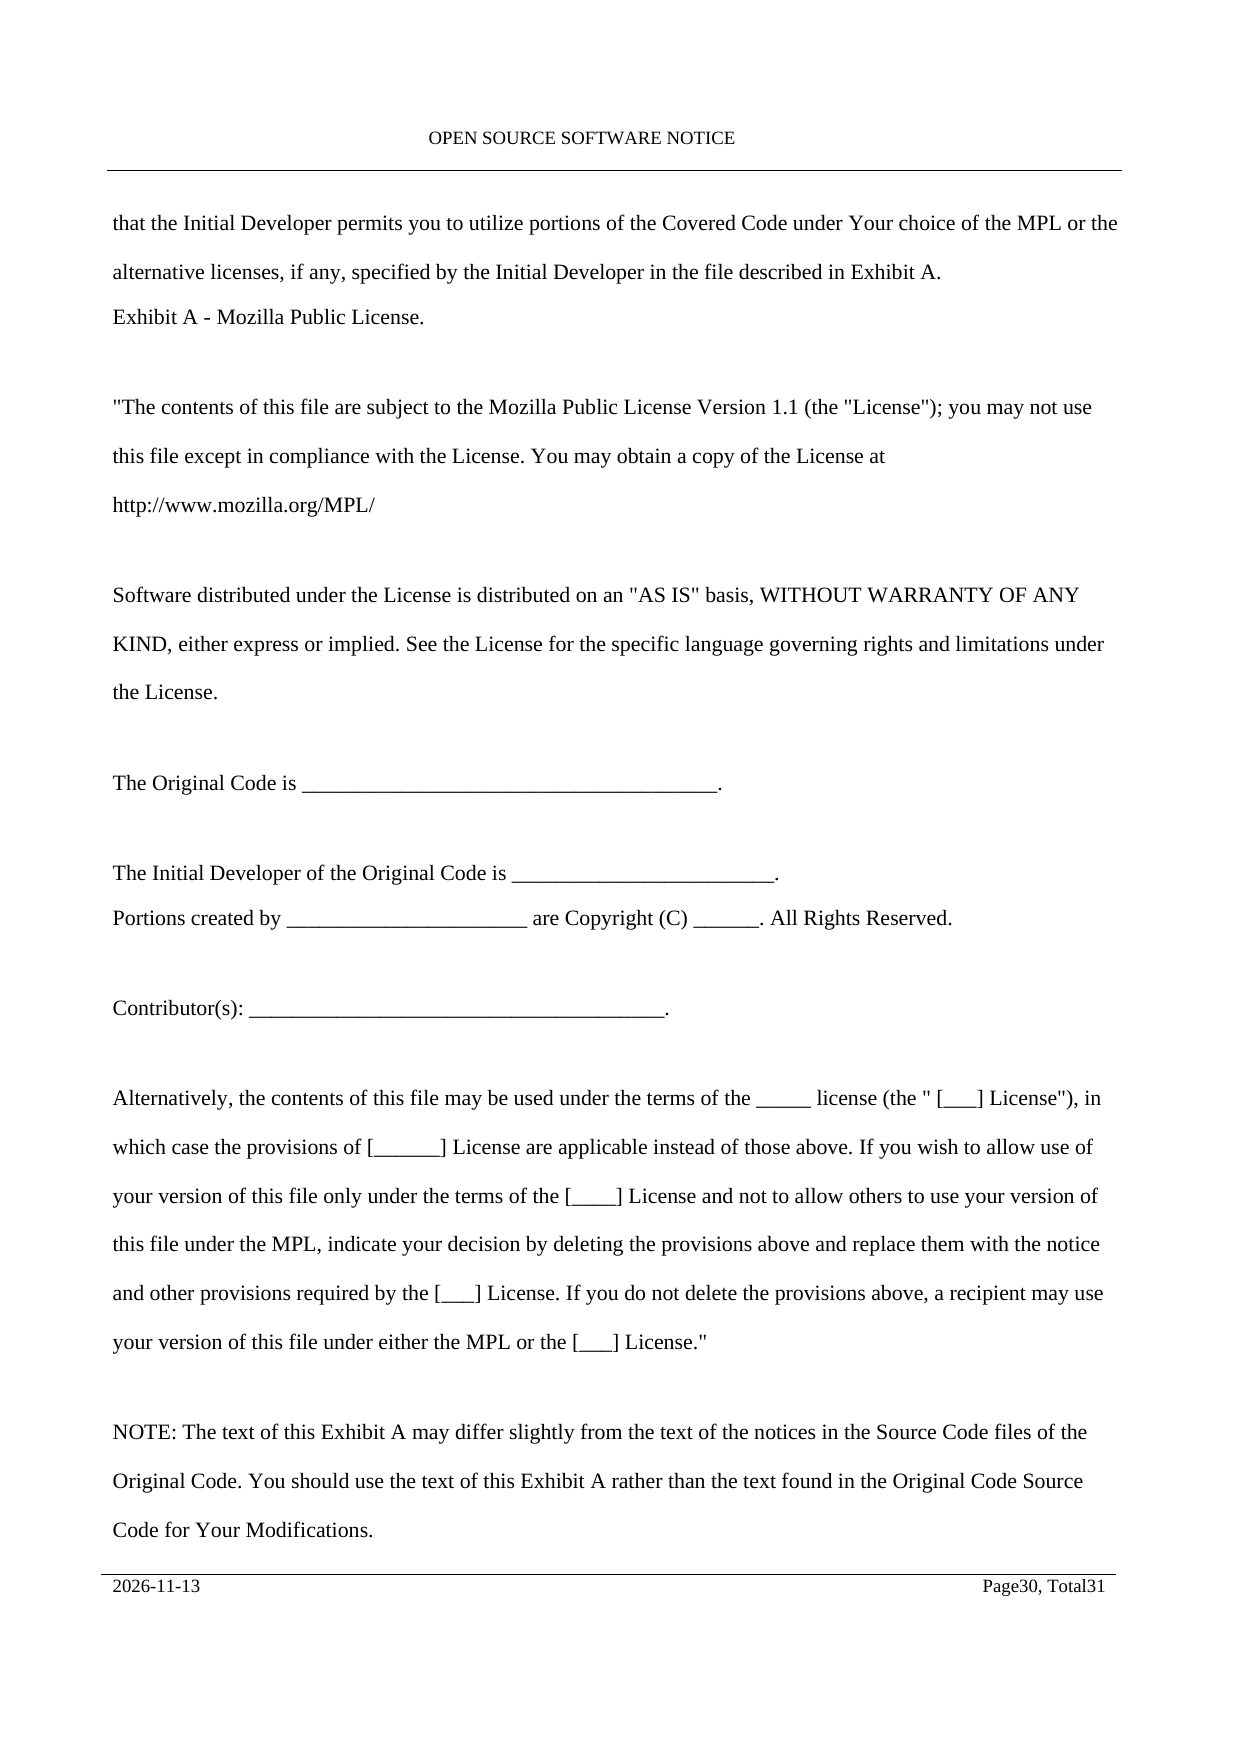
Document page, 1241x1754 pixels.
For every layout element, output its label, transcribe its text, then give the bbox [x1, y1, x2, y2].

text The Initial Developer of the Original Code is ________________________. [112, 856, 1128, 888]
text The Original Code is ______________________________________. [112, 766, 1128, 798]
text NOTE: The text of this Exhibit A may differ slightly from the text of the notices in the Source Code files of the Original Code. You should use the text of this Exhibit A rather than the text found in the Original Code Source Code for Your Modifications. [112, 1416, 1128, 1546]
text Portions created by ______________________ are Copyright (C) ______. All Rights Reserved. [112, 901, 1128, 934]
text Exhibit A - Mozilla Public License. [112, 300, 1128, 333]
text "The contents of this file are subject to the Mozilla Public License Version 1.1 (the "License"); you may not use this file except in compliance with the License. You may obtain a copy of the License at http://www.mozilla.org/MPL/ [112, 390, 1128, 520]
text Software distributed under the License is distributed on an "AS IS" basis, WITHOUT WARRANTY OF ANY KIND, either express or implied. See the License for the specific language governing rights and limitations under the License. [112, 578, 1128, 708]
text Alternatively, the contents of this file may be used under the terms of the _____ license (the " [___] License"), in which case the provisions of [______] License are applicable instead of those above. If you wish to allow use of your version of this file only under the terms of the [____] License and not to allow others to use your version of this file under the MPL, indicate your decision by deleting the provisions above and replace them with the notice and other provisions required by the [___] License. If you do not delete the provisions above, a recipient may use your version of this file under either the MPL or the [___] License." [112, 1082, 1128, 1358]
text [112, 206, 1128, 288]
text Contributor(s): ______________________________________. [112, 991, 1128, 1024]
